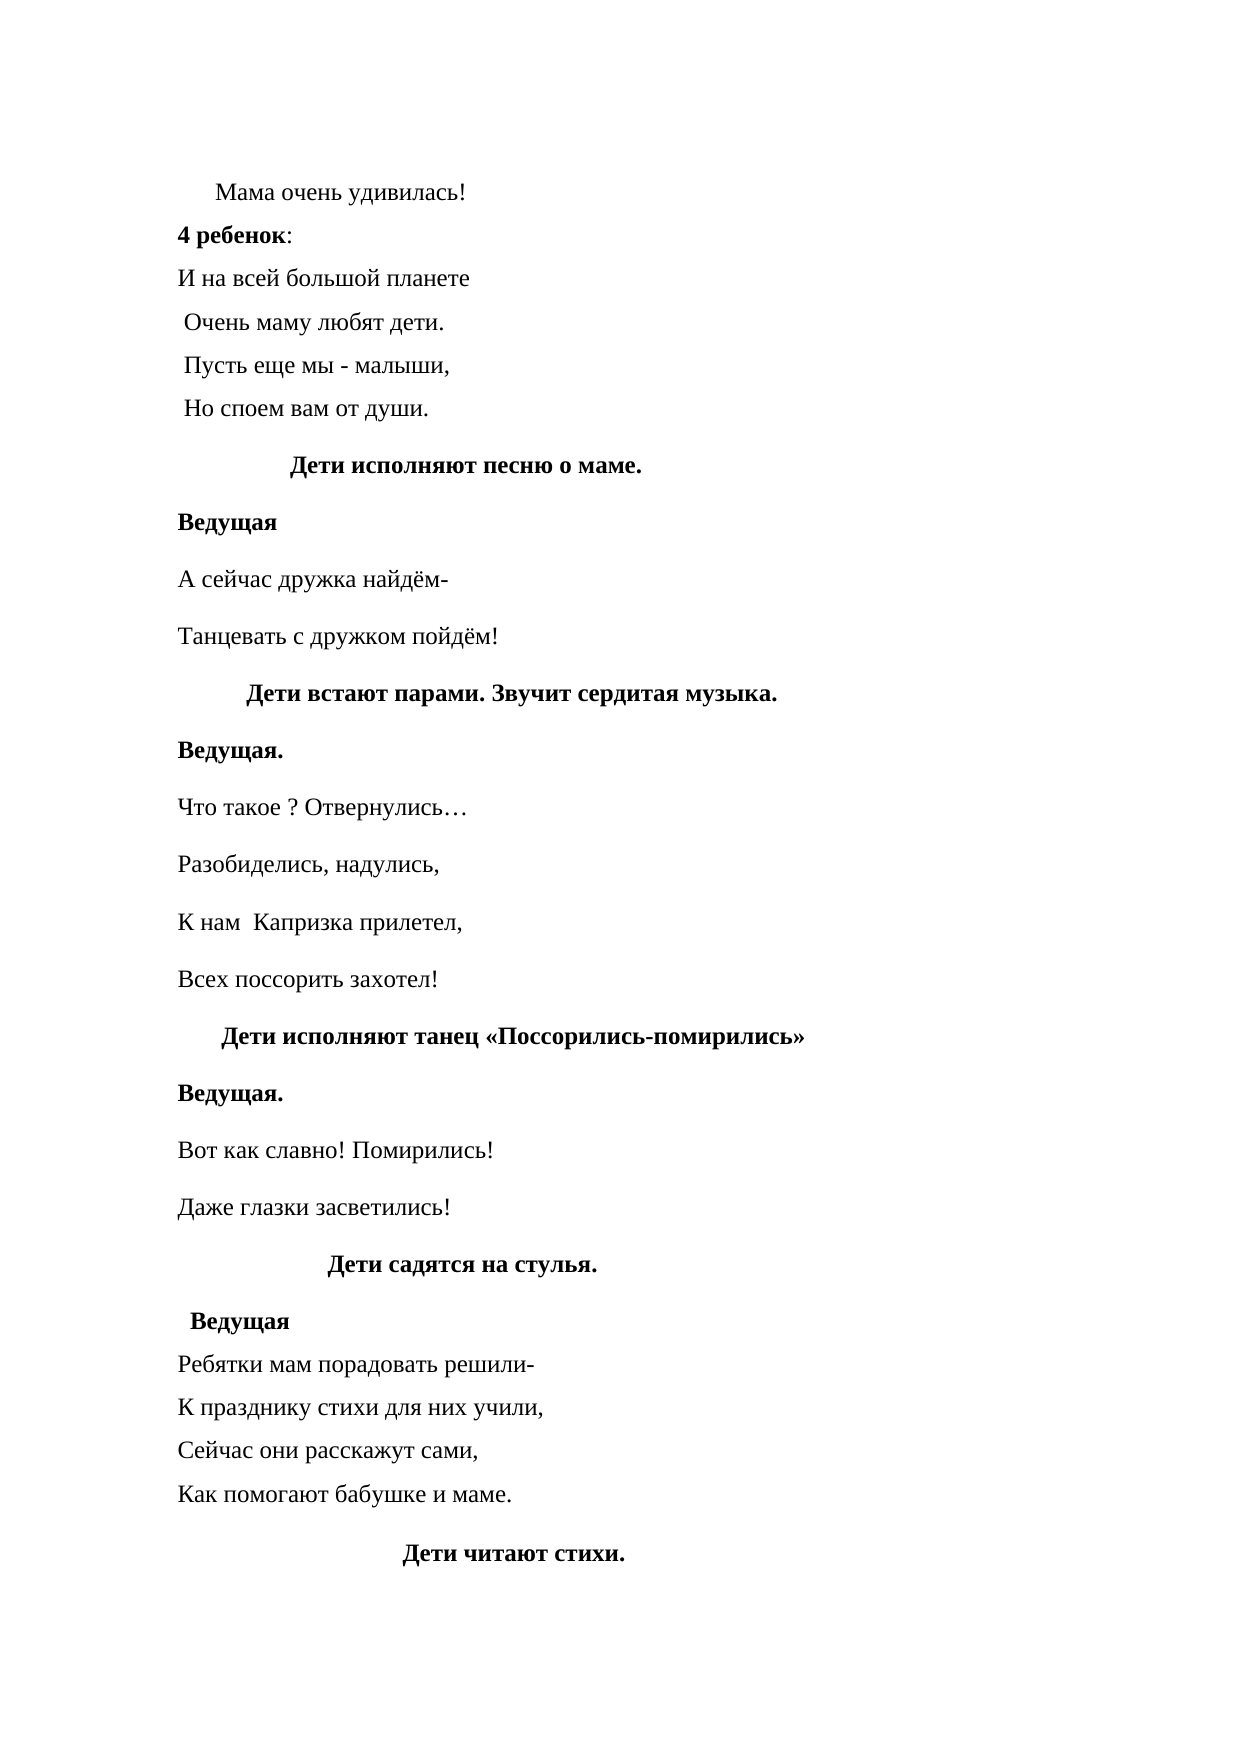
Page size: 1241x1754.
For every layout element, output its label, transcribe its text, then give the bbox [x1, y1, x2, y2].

text Ведущая. [177, 1078, 1122, 1107]
text Очень маму любят дети. [177, 307, 681, 335]
text Дети читают стихи. [177, 1538, 1122, 1567]
text Сейчас они расскажут сами, [177, 1436, 1122, 1464]
text Пусть еще мы - малыши, [177, 350, 681, 378]
text 4 ребенок: [177, 220, 681, 249]
text Танцевать с дружком пойдём! [177, 621, 1122, 650]
text К нам Капризка прилетел, [177, 907, 1122, 935]
text Как помогают бабушке и маме. [177, 1479, 1122, 1507]
text Ребятки мам порадовать решили- [177, 1349, 1122, 1378]
text Всех поссорить захотел! [177, 964, 1122, 992]
text Но споем вам от души. [177, 393, 1122, 422]
text Что такое ? Отвернулись… [177, 792, 1122, 821]
text К празднику стихи для них учили, [177, 1392, 1122, 1421]
text Дети исполняют танец «Поссорились-помирились» [177, 1021, 1122, 1049]
text Дети садятся на стулья. [177, 1249, 1122, 1278]
text Ведущая [177, 507, 1122, 536]
text И на всей большой планете [177, 263, 681, 292]
text Ведущая. [177, 735, 1122, 764]
text Дети встают парами. Звучит сердитая музыка. [177, 678, 1122, 707]
text Мама очень удивилась! [177, 177, 681, 206]
text Ведущая [177, 1306, 1122, 1335]
text Разобиделись, надулись, [177, 849, 1122, 878]
text А сейчас дружка найдём- [177, 564, 1122, 593]
text Дети исполняют песню о маме. [177, 450, 1122, 479]
text Даже глазки засветились! [177, 1192, 1122, 1221]
text Вот как славно! Помирились! [177, 1135, 1122, 1164]
